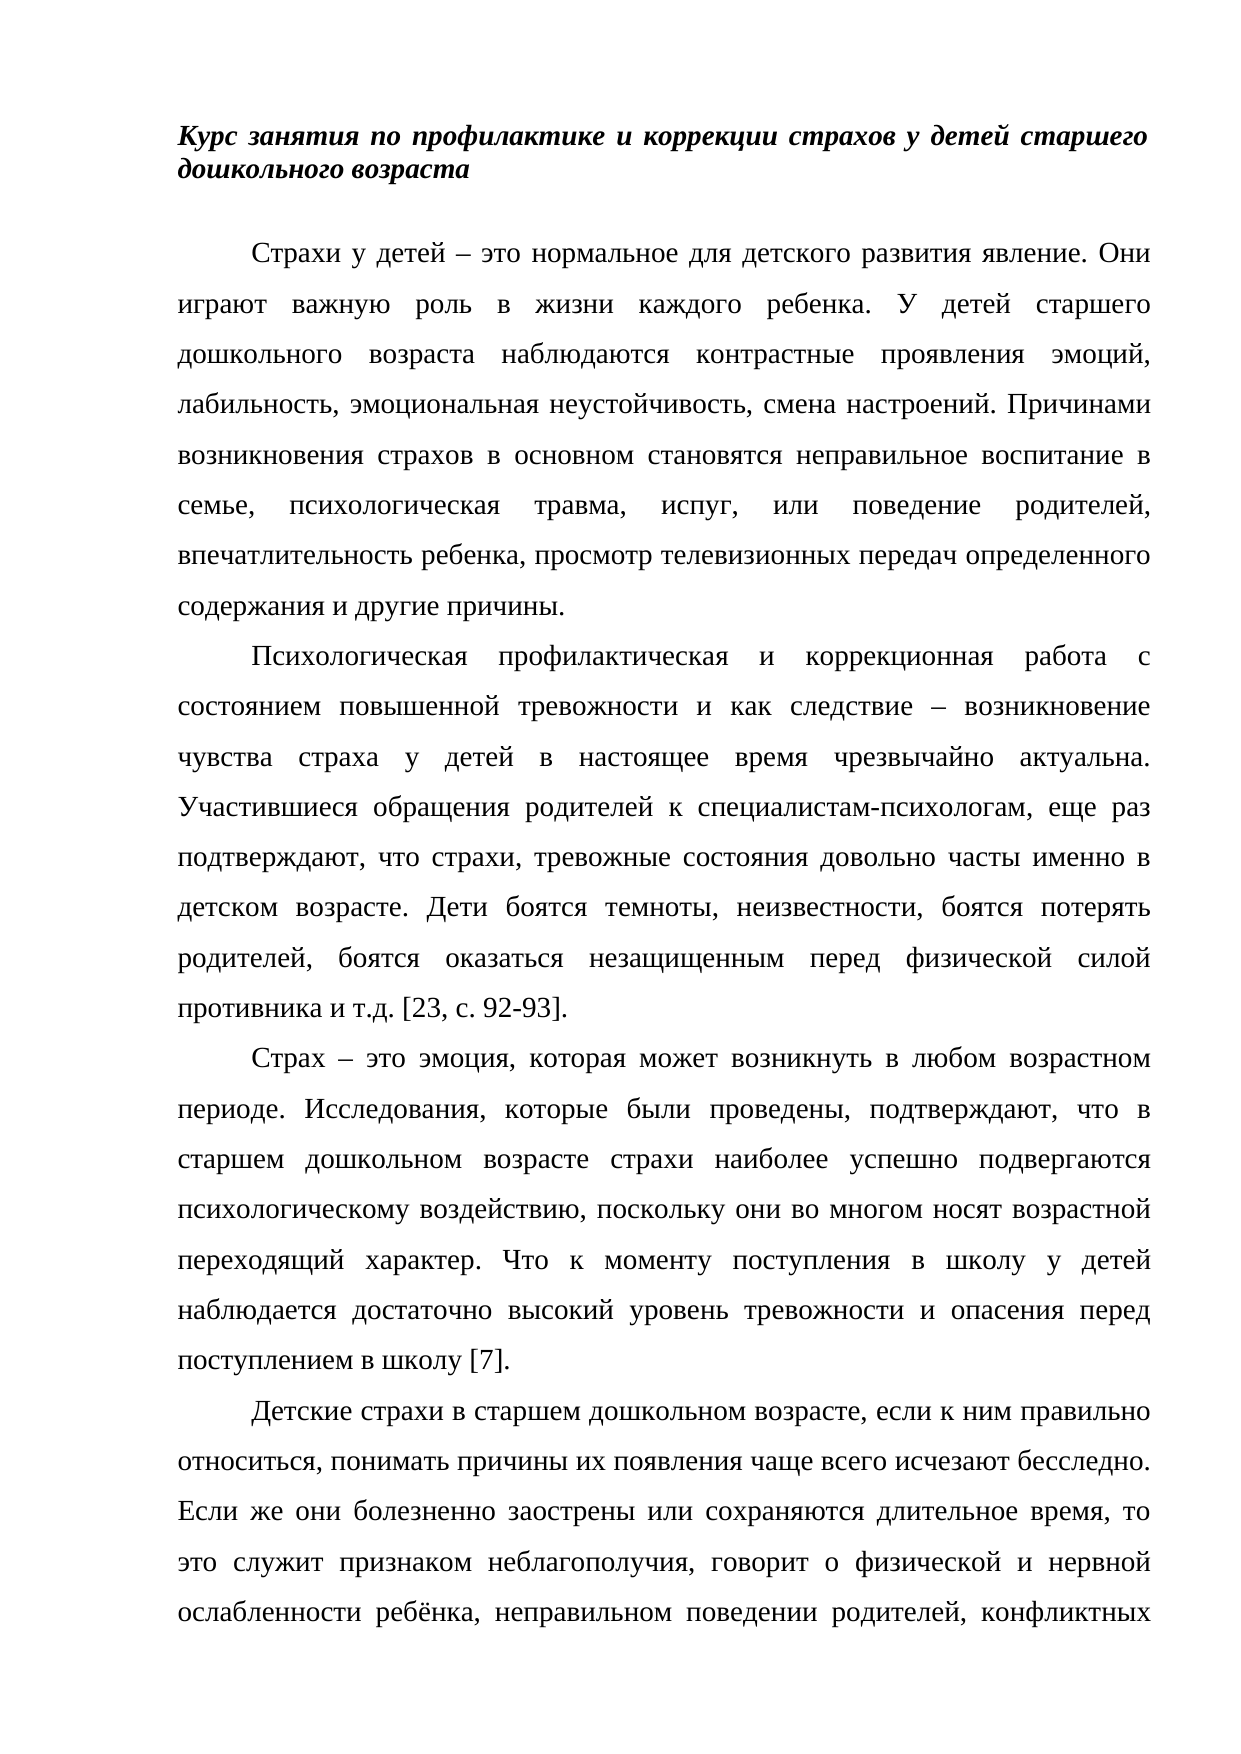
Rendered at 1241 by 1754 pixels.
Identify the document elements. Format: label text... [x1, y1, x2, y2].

text Страх – это эмоция, которая может возникнуть в любом возрастном периоде. Исследования, которые были проведены, подтверждают, что в старшем дошкольном возрасте страхи наиболее успешно подвергаются психологическому воздействию, поскольку они во многом носят возрастной переходящий характер. Что к моменту поступления в школу у детей наблюдается достаточно высокий уровень тревожности и опасения перед поступлением в школу [7]. [177, 1041, 1152, 1376]
text Курс занятия по профилактике и коррекции страхов у детей старшего дошкольного возраста [177, 118, 1152, 185]
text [177, 1393, 1152, 1627]
text Психологическая профилактическая и коррекционная работа с состоянием повышенной тревожности и как следствие – возникновение чувства страха у детей в настоящее время чрезвычайно актуальна. Участившиеся обращения родителей к специалистам-психологам, еще раз подтверждают, что страхи, тревожные состояния довольно часты именно в детском возрасте. Дети боятся темноты, неизвестности, боятся потерять родителей, боятся оказаться незащищенным перед физической силой противника и т.д. [23, с. 92-93]. [177, 638, 1152, 1024]
text Страхи у детей – это нормальное для детского развития явление. Они играют важную роль в жизни каждого ребенка. У детей старшего дошкольного возраста наблюдаются контрастные проявления эмоций, лабильность, эмоциональная неустойчивость, смена настроений. Причинами возникновения страхов в основном становятся неправильное воспитание в семье, психологическая травма, испуг, или поведение родителей, впечатлительность ребенка, просмотр телевизионных передач определенного содержания и другие причины. [177, 236, 1152, 621]
